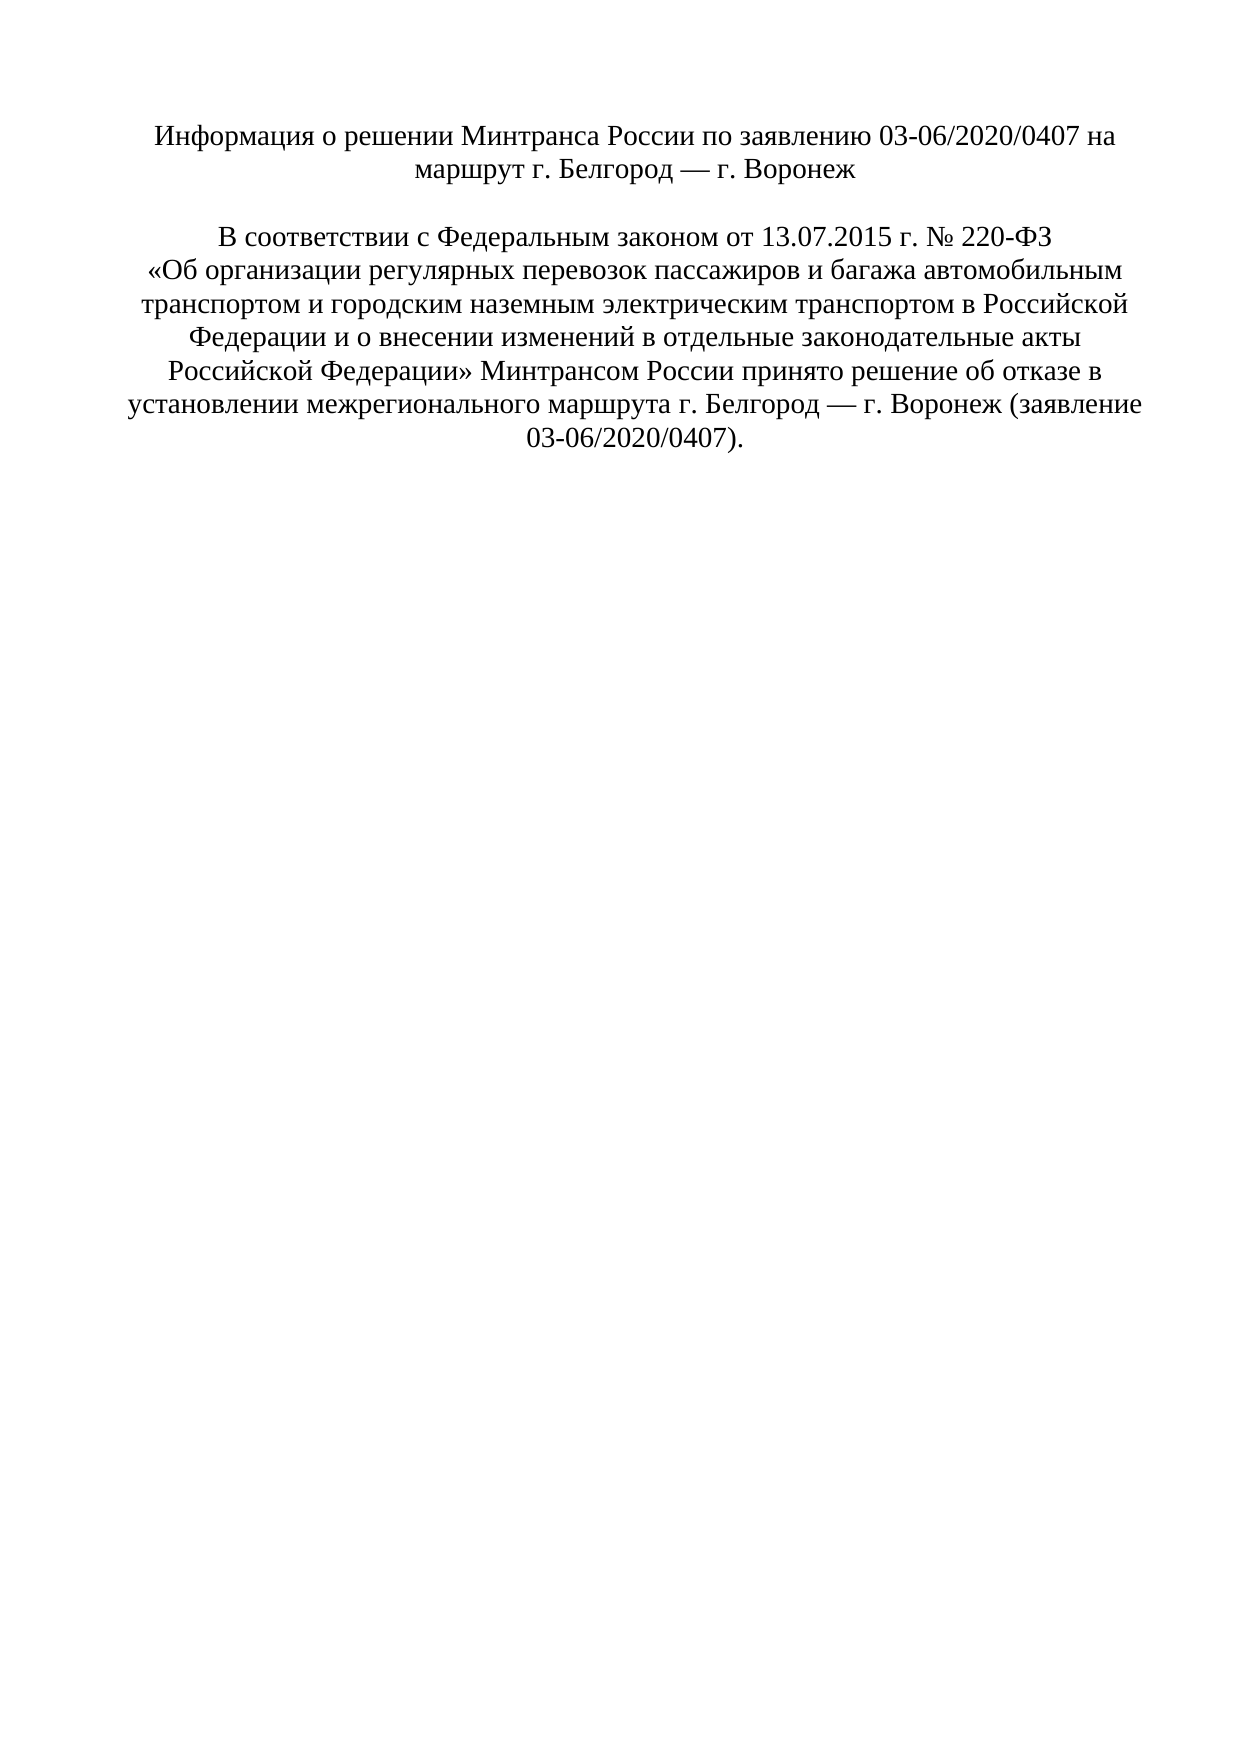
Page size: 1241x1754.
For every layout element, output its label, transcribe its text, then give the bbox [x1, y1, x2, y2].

text В соответствии с Федеральным законом от 13.07.2015 г. № 220-ФЗ «Об организации регулярных перевозок пассажиров и багажа автомобильным транспортом и городским наземным электрическим транспортом в Российской Федерации и о внесении изменений в отдельные законодательные акты Российской Федерации» Минтрансом России принято решение об отказе в установлении межрегионального маршрута г. Белгород — г. Воронеж (заявление 03-06/2020/0407). [118, 219, 1152, 453]
text Информация о решении Минтранса России по заявлению 03-06/2020/0407 на маршрут г. Белгород — г. Воронеж [118, 118, 1152, 185]
